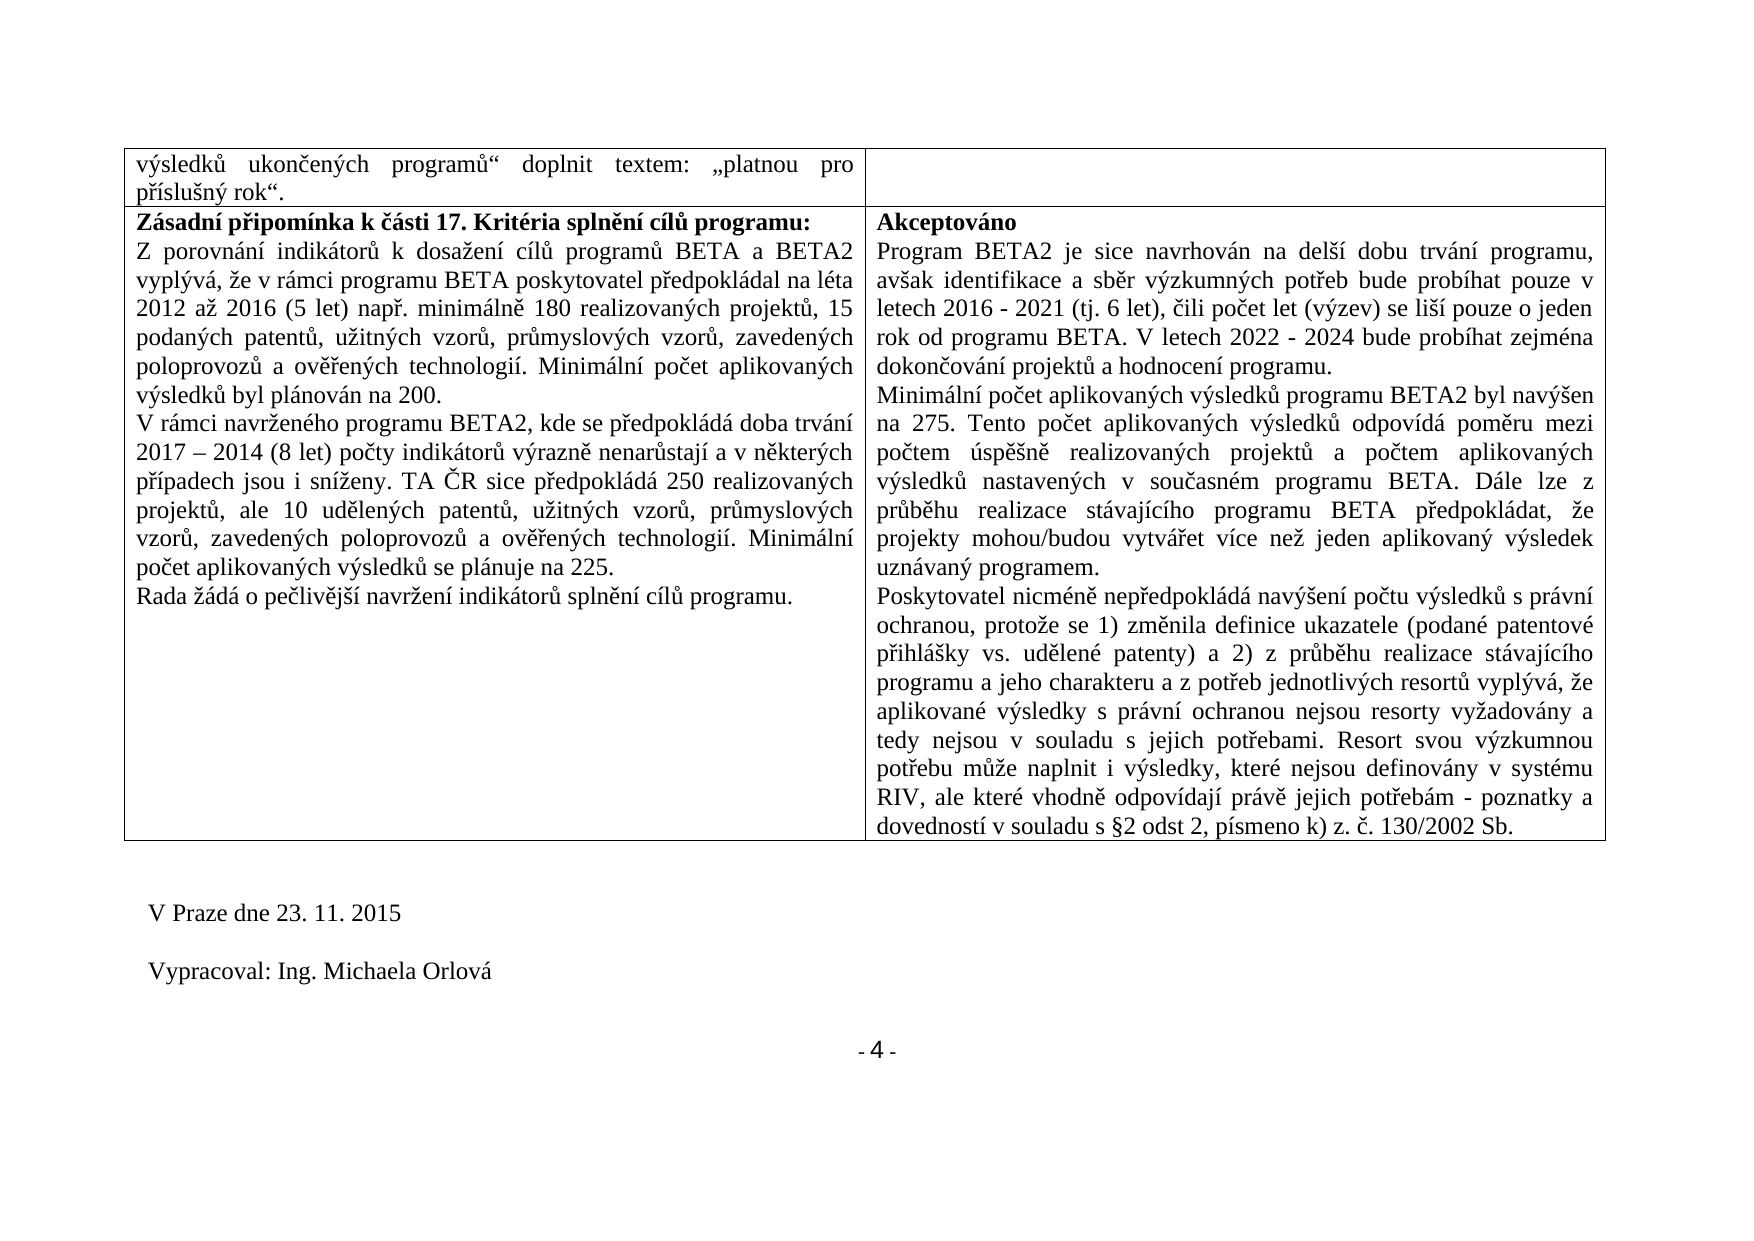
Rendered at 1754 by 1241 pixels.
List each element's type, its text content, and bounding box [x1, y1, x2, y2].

text V Praze dne 23. 11. 2015 [148, 898, 1606, 927]
table_cell Zásadní připomínka k části 17. Kritéria splnění cílů programu: Z porovnání indikátorů k dosažení cílů programů BETA a BETA2 vyplývá, že v rámci programu BETA poskytovatel předpokládal na léta 2012 až 2016 (5 let) např. minimálně 180 realizovaných projektů, 15 podaných patentů, užitných vzorů, průmyslových vzorů, zavedených poloprovozů a ověřených technologií. Minimální počet aplikovaných výsledků byl plánován na 200. V rámci navrženého programu BETA2, kde se předpokládá doba trvání 2017 – 2014 (8 let) počty indikátorů výrazně nenarůstají a v některých případech jsou i sníženy. TA ČR sice předpokládá 250 realizovaných projektů, ale 10 udělených patentů, užitných vzorů, průmyslových vzorů, zavedených poloprovozů a ověřených technologií. Minimální počet aplikovaných výsledků se plánuje na 225. Rada žádá o pečlivější navržení indikátorů splnění cílů programu. [125, 207, 865, 840]
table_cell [125, 149, 865, 206]
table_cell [866, 149, 1605, 206]
table_cell Akceptováno Program BETA2 je sice navrhován na delší dobu trvání programu, avšak identifikace a sběr výzkumných potřeb bude probíhat pouze v letech 2016 - 2021 (tj. 6 let), čili počet let (výzev) se liší pouze o jeden rok od programu BETA. V letech 2022 - 2024 bude probíhat zejména dokončování projektů a hodnocení programu. Minimální počet aplikovaných výsledků programu BETA2 byl navýšen na 275. Tento počet aplikovaných výsledků odpovídá poměru mezi počtem úspěšně realizovaných projektů a počtem aplikovaných výsledků nastavených v současném programu BETA. Dále lze z průběhu realizace stávajícího programu BETA předpokládat, že projekty mohou/budou vytvářet více než jeden aplikovaný výsledek uznávaný programem. Poskytovatel nicméně nepředpokládá navýšení počtu výsledků s právní ochranou, protože se 1) změnila definice ukazatele (podané patentové přihlášky vs. udělené patenty) a 2) z průběhu realizace stávajícího programu a jeho charakteru a z potřeb jednotlivých resortů vyplývá, že aplikované výsledky s právní ochranou nejsou resorty vyžadovány a tedy nejsou v souladu s jejich potřebami. Resort svou výzkumnou potřebu může naplnit i výsledky, které nejsou definovány v systému RIV, ale které vhodně odpovídají právě jejich potřebám - poznatky a dovedností v souladu s §2 odst 2, písmeno k) z. č. 130/2002 Sb. [866, 207, 1605, 840]
text Vypracoval: Ing. Michaela Orlová [148, 956, 1606, 984]
